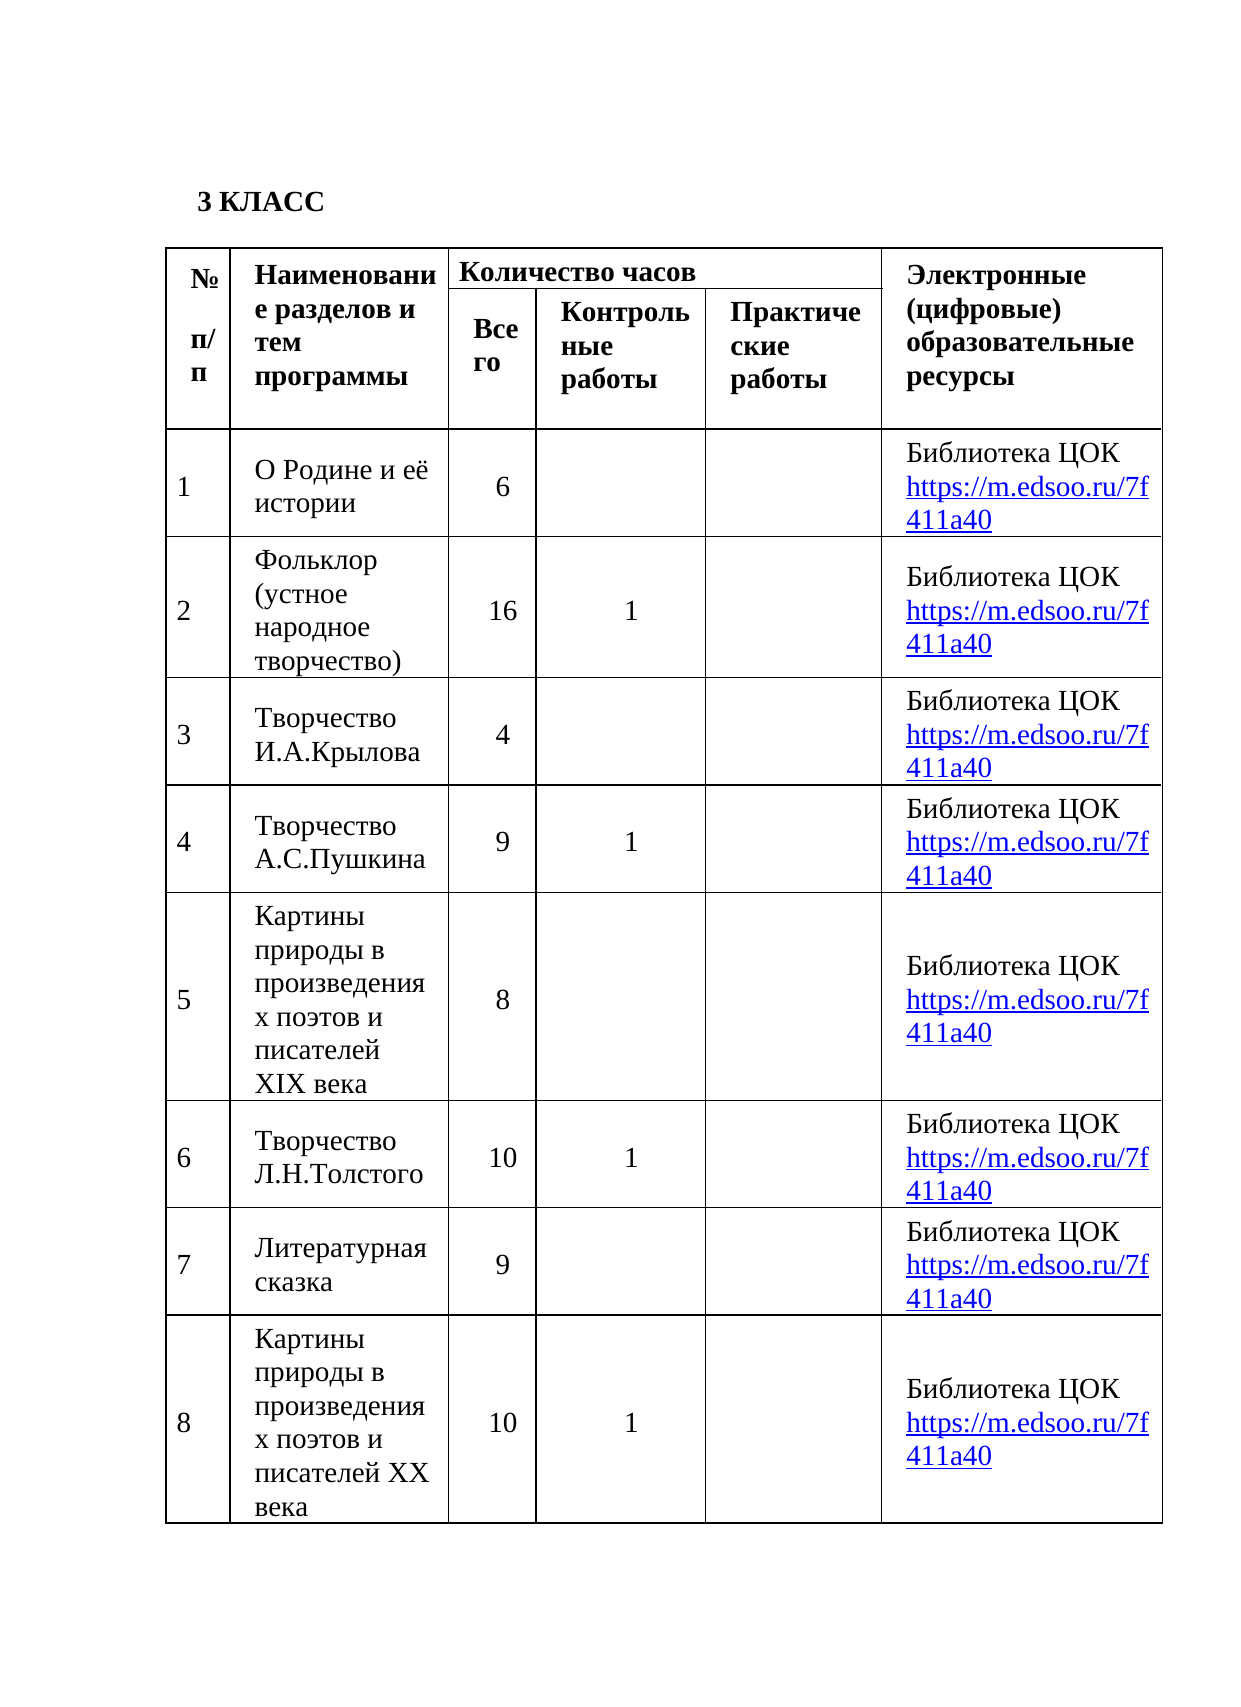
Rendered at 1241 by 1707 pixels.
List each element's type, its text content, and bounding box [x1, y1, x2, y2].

table_cell 7 [167, 1208, 229, 1314]
table_cell [706, 1101, 881, 1207]
table_header Количество часов [449, 249, 881, 287]
table_cell 6 [449, 430, 535, 536]
table_cell 8 [167, 1316, 229, 1522]
table_cell 1 [537, 1316, 705, 1522]
table_cell Творчество И.А.Крылова [231, 678, 448, 784]
table_cell 1 [167, 430, 229, 536]
table_cell 10 [449, 1101, 535, 1207]
table_cell 4 [449, 678, 535, 784]
text 3 КЛАСС [190, 184, 1152, 218]
table_cell 8 [449, 893, 535, 1099]
table_cell Творчество А.С.Пушкина [231, 786, 448, 891]
table_cell 10 [449, 1316, 535, 1522]
table_cell 6 [167, 1101, 229, 1207]
table_cell [706, 1316, 881, 1522]
table_cell Библиотека ЦОК https://m.edsoo.ru/7f411a40 [882, 536, 1162, 677]
table_cell Практические работы [706, 289, 881, 428]
table_cell Контрольные работы [537, 289, 705, 428]
table_cell [537, 1208, 705, 1314]
table_cell [537, 430, 705, 536]
table_cell [706, 1208, 881, 1314]
table_cell [706, 678, 881, 784]
table_cell 2 [167, 537, 229, 677]
table_cell Картины природы в произведениях поэтов и писателей ХIХ века [231, 893, 448, 1099]
table_cell [706, 786, 881, 891]
table_cell О Родине и её истории [231, 430, 448, 536]
table_cell 1 [537, 1101, 705, 1207]
table_cell 16 [449, 537, 535, 677]
table_cell [537, 893, 705, 1099]
table_cell 1 [537, 537, 705, 677]
table_cell 1 [537, 786, 705, 891]
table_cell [882, 1314, 1162, 1522]
table_cell 9 [449, 786, 535, 891]
table_cell Библиотека ЦОК https://m.edsoo.ru/7f411a40 [882, 891, 1162, 1099]
table_cell 9 [449, 1208, 535, 1314]
table_cell Библиотека ЦОК https://m.edsoo.ru/7f411a40 [882, 428, 1162, 536]
table_cell Библиотека ЦОК https://m.edsoo.ru/7f411a40 [882, 677, 1162, 784]
table_cell 3 [167, 678, 229, 784]
table_header № п/п [167, 249, 229, 428]
table_cell Литературная сказка [231, 1208, 448, 1314]
table_header Наименование разделов и тем программы [231, 249, 448, 428]
table_cell [706, 537, 881, 677]
table_cell [706, 430, 881, 536]
table_cell 4 [167, 786, 229, 891]
table_cell Библиотека ЦОК https://m.edsoo.ru/7f411a40 [882, 784, 1162, 891]
table_cell 5 [167, 893, 229, 1099]
table_cell [706, 893, 881, 1099]
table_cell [882, 1207, 1162, 1314]
table_cell Фольклор (устное народное творчество) [231, 537, 448, 677]
table_cell [537, 678, 705, 784]
table_cell Библиотека ЦОК https://m.edsoo.ru/7f411a40 [882, 1100, 1162, 1207]
table_cell Творчество Л.Н.Толстого [231, 1101, 448, 1207]
table_header Электронные (цифровые) образовательные ресурсы [882, 249, 1162, 428]
table_cell Всего [449, 289, 535, 428]
table_cell Картины природы в произведениях поэтов и писателей XX века [231, 1316, 448, 1522]
